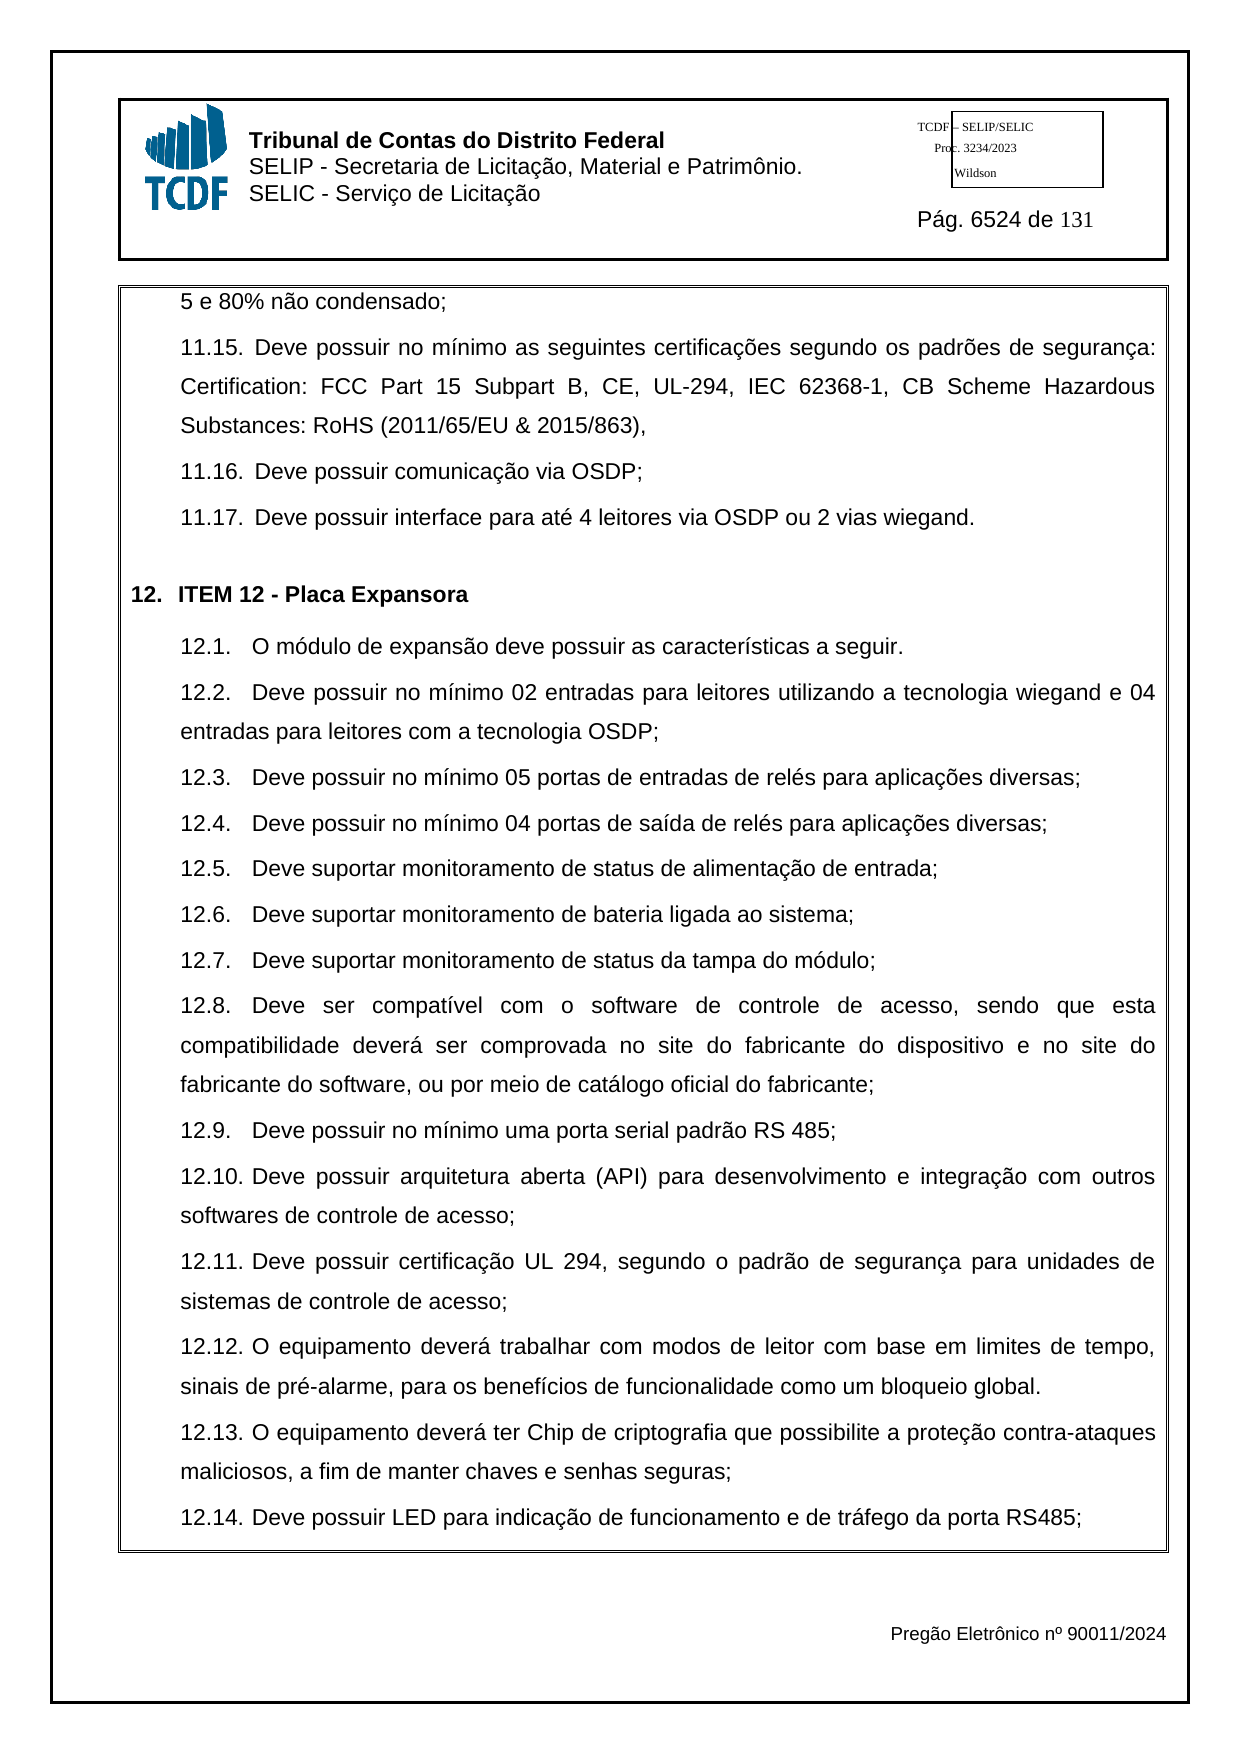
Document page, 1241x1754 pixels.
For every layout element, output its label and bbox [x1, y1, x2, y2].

picture [130, 101, 242, 212]
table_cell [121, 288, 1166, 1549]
